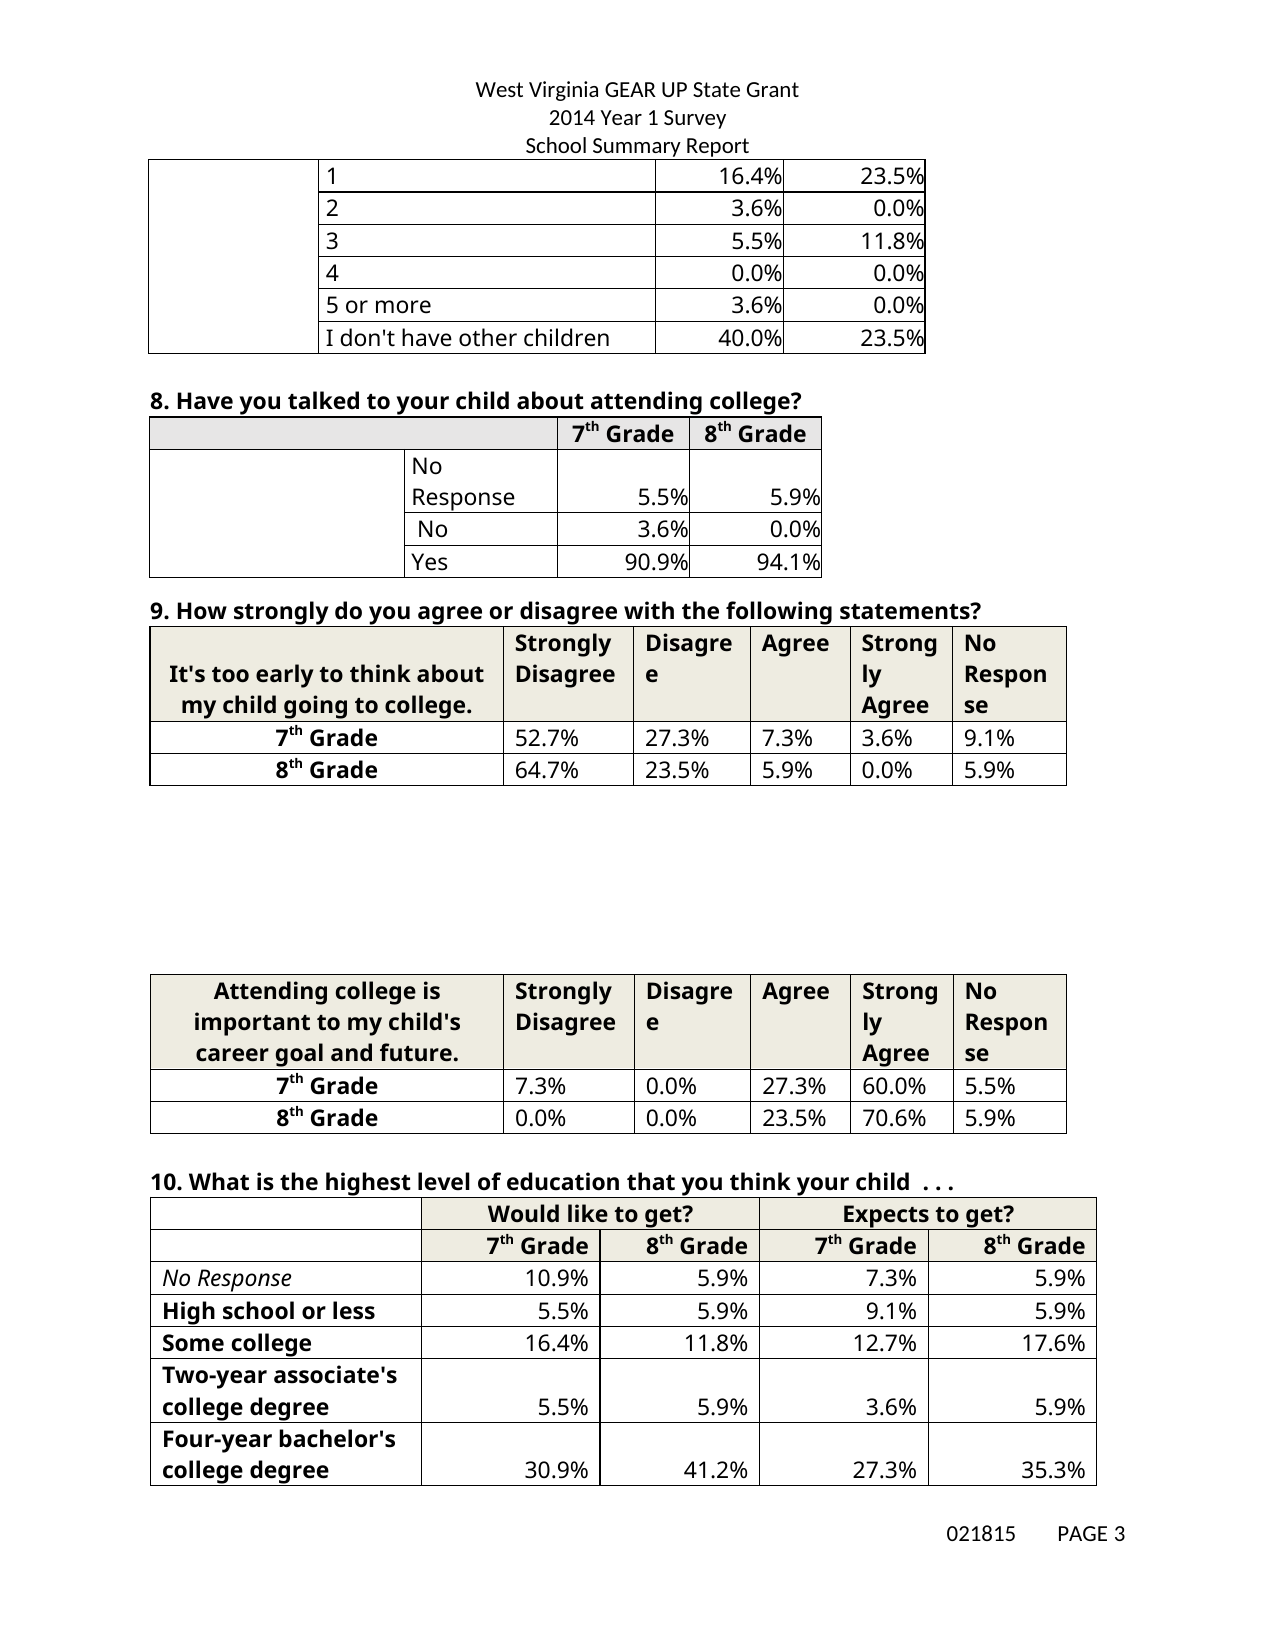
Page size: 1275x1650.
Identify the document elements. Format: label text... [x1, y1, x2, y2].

table_cell 0.0% [784, 193, 924, 224]
table_cell 70.6% [851, 1102, 953, 1133]
table_cell 7.3% [760, 1262, 928, 1293]
table_cell 5 or more [319, 289, 655, 321]
table_cell Four-year bachelor's college degree [151, 1423, 421, 1485]
table_cell 7th Grade [151, 1070, 503, 1101]
table_cell 0.0% [635, 1070, 750, 1101]
table_header Strongly Disagree [504, 627, 633, 721]
table_cell 7th Grade [760, 1230, 928, 1261]
table_cell 23.5% [751, 1102, 850, 1133]
table_header [150, 418, 557, 449]
table_cell 94.1% [690, 546, 821, 577]
table_cell 5.9% [690, 450, 821, 512]
table_cell 10.9% [422, 1262, 599, 1293]
table_cell 5.5% [954, 1070, 1066, 1101]
table_cell 7th Grade [422, 1230, 599, 1261]
table_cell 52.7% [504, 722, 633, 753]
table_cell 5.9% [751, 754, 850, 785]
table_header Attending college is important to my child's career goal and future. [151, 975, 503, 1068]
table_cell 35.3% [929, 1423, 1096, 1485]
table_cell I don't have other children [319, 322, 655, 353]
table_cell 2 [319, 193, 655, 224]
table_cell 5.5% [656, 225, 783, 256]
table_cell No [405, 513, 557, 544]
table_header Expects to get? [760, 1198, 1096, 1229]
table_cell 5.9% [601, 1359, 759, 1422]
table_header It's too early to think about my child going to college. [151, 627, 503, 721]
text 10. What is the highest level of education that you think your child . . . [150, 1165, 1125, 1197]
table_cell 7.3% [751, 722, 850, 753]
table_cell 90.9% [558, 546, 689, 577]
table_header Strongly Agree [851, 627, 952, 721]
table_cell 8th Grade [601, 1230, 759, 1261]
table_header Disagree [635, 975, 750, 1068]
table_cell 30.9% [422, 1423, 599, 1485]
table_cell Yes [405, 546, 557, 577]
table_cell 5.9% [601, 1295, 759, 1326]
table_cell Two-year associate's college degree [151, 1359, 421, 1422]
table_header Disagree [634, 627, 750, 721]
table_cell 5.5% [558, 450, 689, 512]
table_cell 23.5% [784, 160, 924, 191]
table_cell 9.1% [760, 1295, 928, 1326]
table_cell 27.3% [634, 722, 750, 753]
table_cell 3.6% [851, 722, 952, 753]
table_cell 9.1% [953, 722, 1066, 753]
table_header 8th Grade [690, 418, 821, 449]
table_cell 5.9% [929, 1262, 1096, 1293]
table_header No Response [954, 975, 1066, 1068]
table_header Agree [751, 627, 850, 721]
table_cell 12.7% [760, 1327, 928, 1358]
table_cell 5.5% [422, 1295, 599, 1326]
table_cell 3 [319, 225, 655, 256]
table_cell 3.6% [656, 289, 783, 321]
table_cell 0.0% [784, 257, 924, 288]
table_cell 8th Grade [151, 1102, 503, 1133]
table_cell 41.2% [601, 1423, 759, 1485]
table_cell [151, 1230, 421, 1261]
table_cell 0.0% [784, 289, 924, 321]
table_cell No Response [151, 1262, 421, 1293]
table_cell 0.0% [656, 257, 783, 288]
table_cell Some college [151, 1327, 421, 1358]
table_cell 5.9% [929, 1295, 1096, 1326]
table_cell 4 [319, 257, 655, 288]
table_cell 5.5% [422, 1359, 599, 1422]
table_cell 40.0% [656, 322, 783, 353]
table_header 7th Grade [558, 418, 689, 449]
table_cell 16.4% [656, 160, 783, 191]
table_cell [150, 450, 404, 577]
table_header Strongly Agree [851, 975, 953, 1068]
table_cell 5.9% [953, 754, 1066, 785]
table_cell 1 [319, 160, 655, 191]
table_header Strongly Disagree [504, 975, 634, 1068]
text 9. How strongly do you agree or disagree with the following statements? [150, 416, 1125, 626]
table_cell 3.6% [656, 193, 783, 224]
table_cell 11.8% [601, 1327, 759, 1358]
table_cell 17.6% [929, 1327, 1096, 1358]
table_cell 16.4% [422, 1327, 599, 1358]
table_cell 0.0% [851, 754, 952, 785]
table_header Agree [751, 975, 850, 1068]
table_cell 5.9% [929, 1359, 1096, 1422]
table_cell 0.0% [504, 1102, 634, 1133]
table_header No Response [953, 627, 1066, 721]
table_header Would like to get? [422, 1198, 759, 1229]
table_cell 0.0% [690, 513, 821, 544]
table_cell 7th Grade [151, 722, 503, 753]
table_cell 8th Grade [151, 754, 503, 785]
table_cell 60.0% [851, 1070, 953, 1101]
table_cell 27.3% [760, 1423, 928, 1485]
table_cell 27.3% [751, 1070, 850, 1101]
table_header [151, 1198, 421, 1229]
table_cell 3.6% [760, 1359, 928, 1422]
table_cell 11.8% [784, 225, 924, 256]
table_cell 3.6% [558, 513, 689, 544]
table_cell 0.0% [635, 1102, 750, 1133]
table_cell 5.9% [954, 1102, 1066, 1133]
table_cell 23.5% [634, 754, 750, 785]
table_cell No Response [405, 450, 557, 512]
text 8. Have you talked to your child about attending college? [150, 385, 1125, 416]
table_cell [149, 160, 318, 353]
table_cell 64.7% [504, 754, 633, 785]
table_cell 23.5% [784, 322, 924, 353]
table_cell 7.3% [504, 1070, 634, 1101]
table_cell 8th Grade [929, 1230, 1096, 1261]
table_cell 5.9% [601, 1262, 759, 1293]
table_cell High school or less [151, 1295, 421, 1326]
